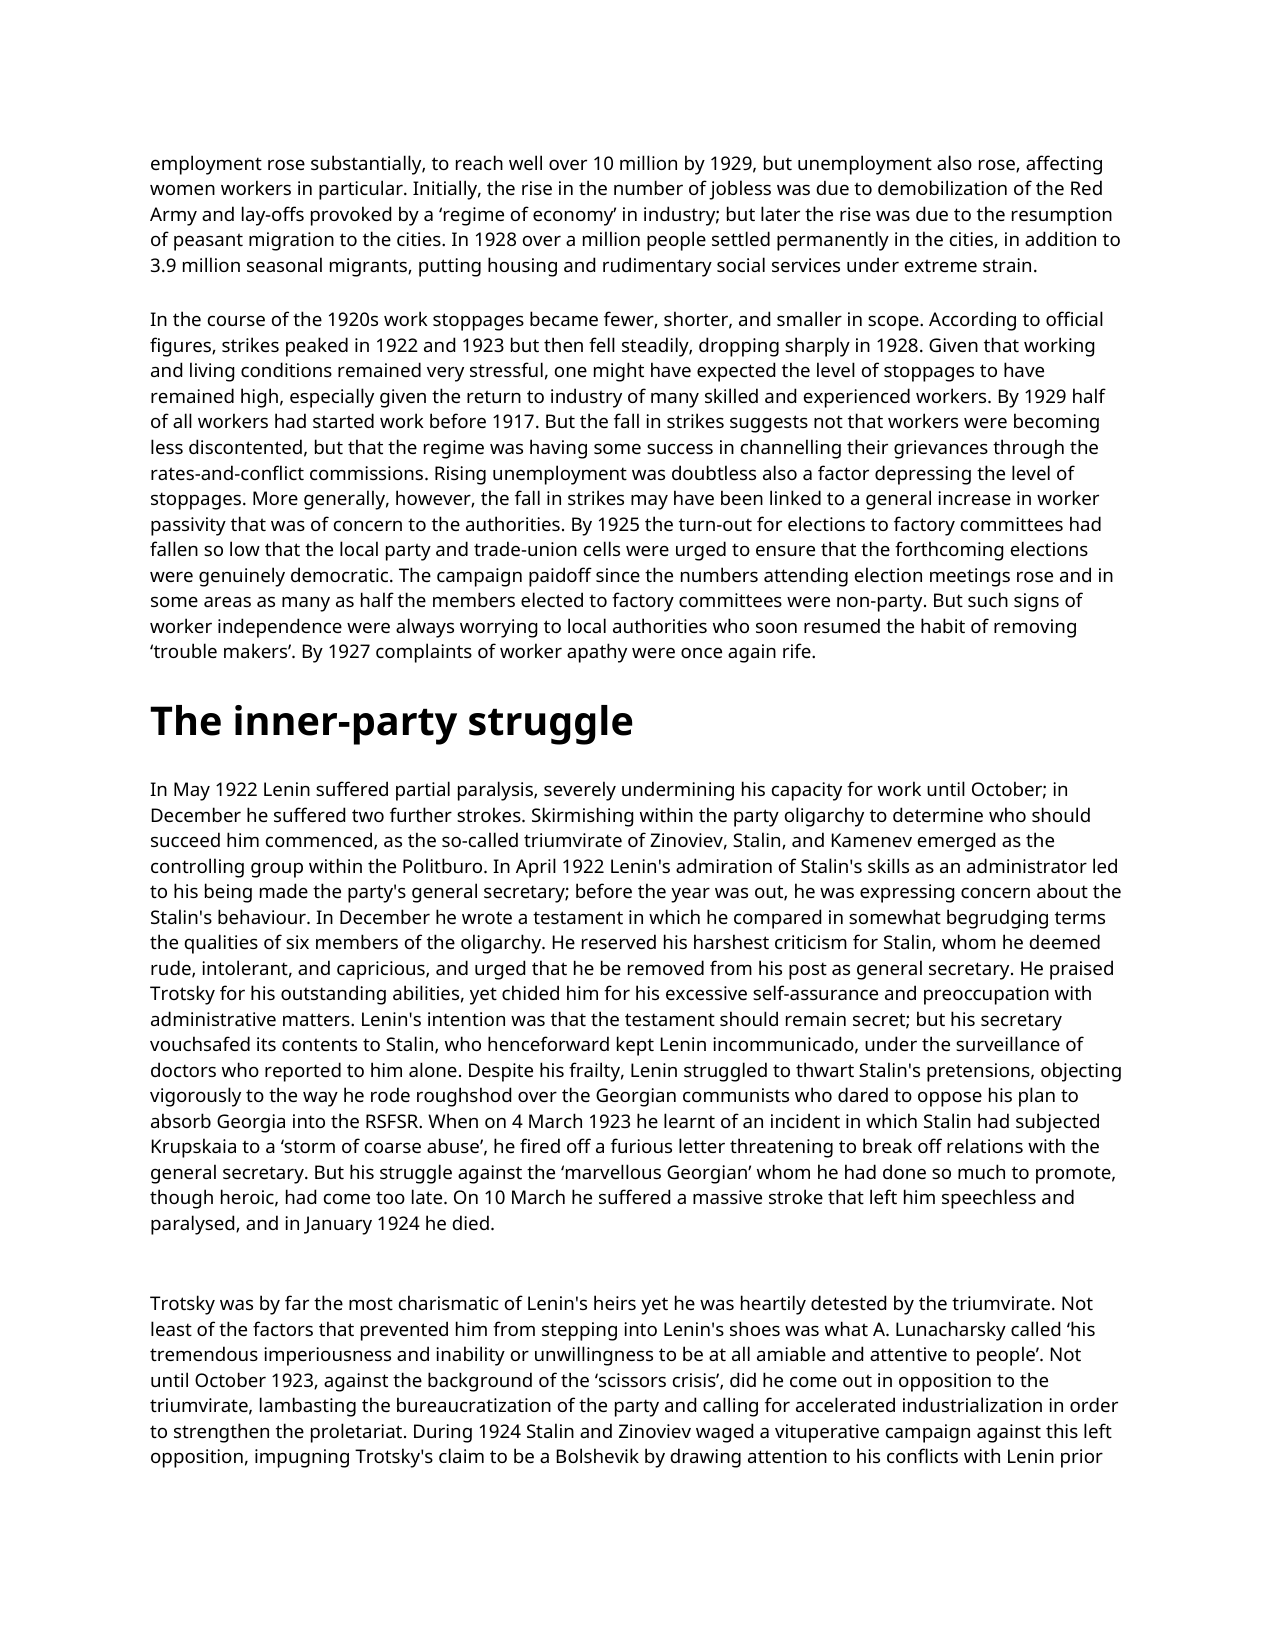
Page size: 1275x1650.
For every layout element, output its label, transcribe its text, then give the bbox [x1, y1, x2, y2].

text In the course of the 1920s work stoppages became fewer, shorter, and smaller in scope. According to official figures, strikes peaked in 1922 and 1923 but then fell steadily, dropping sharply in 1928. Given that working and living conditions remained very stressful, one might have expected the level of stoppages to have remained high, especially given the return to industry of many skilled and experienced workers. By 1929 half of all workers had started work before 1917. But the fall in strikes suggests not that workers were becoming less discontented, but that the regime was having some success in channelling their grievances through the rates-and-conflict commissions. Rising unemployment was doubtless also a factor depressing the level of stoppages. More generally, however, the fall in strikes may have been linked to a general increase in worker passivity that was of concern to the authorities. By 1925 the turn-out for elections to factory committees had fallen so low that the local party and trade-union cells were urged to ensure that the forthcoming elections were genuinely democratic. The campaign paidoff since the numbers attending election meetings rose and in some areas as many as half the members elected to factory committees were non-party. But such signs of worker independence were always worrying to local authorities who soon resumed the habit of removing ‘trouble makers’. By 1927 complaints of worker apathy were once again rife. [150, 307, 1125, 664]
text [150, 150, 1125, 278]
text In May 1922 Lenin suffered partial paralysis, severely undermining his capacity for work until October; in December he suffered two further strokes. Skirmishing within the party oligarchy to determine who should succeed him commenced, as the so-called triumvirate of Zinoviev, Stalin, and Kamenev emerged as the controlling group within the Politburo. In April 1922 Lenin's admiration of Stalin's skills as an administrator led to his being made the party's general secretary; before the year was out, he was expressing concern about the Stalin's behaviour. In December he wrote a testament in which he compared in somewhat begrudging terms the qualities of six members of the oligarchy. He reserved his harshest criticism for Stalin, whom he deemed rude, intolerant, and capricious, and urged that he be removed from his post as general secretary. He praised Trotsky for his outstanding abilities, yet chided him for his excessive self-assurance and preoccupation with administrative matters. Lenin's intention was that the testament should remain secret; but his secretary vouchsafed its contents to Stalin, who henceforward kept Lenin incommunicado, under the surveillance of doctors who reported to him alone. Despite his frailty, Lenin struggled to thwart Stalin's pretensions, objecting vigorously to the way he rode roughshod over the Georgian communists who dared to oppose his plan to absorb Georgia into the RSFSR. When on 4 March 1923 he learnt of an incident in which Stalin had subjected Krupskaia to a ‘storm of coarse abuse’, he fired off a furious letter threatening to break off relations with the general secretary. But his struggle against the ‘marvellous Georgian’ whom he had done so much to promote, though heroic, had come too late. On 10 March he suffered a massive stroke that left him speechless and paralysed, and in January 1924 he died. [150, 776, 1125, 1236]
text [150, 1265, 1125, 1469]
text The inner-party struggle [150, 693, 1125, 747]
